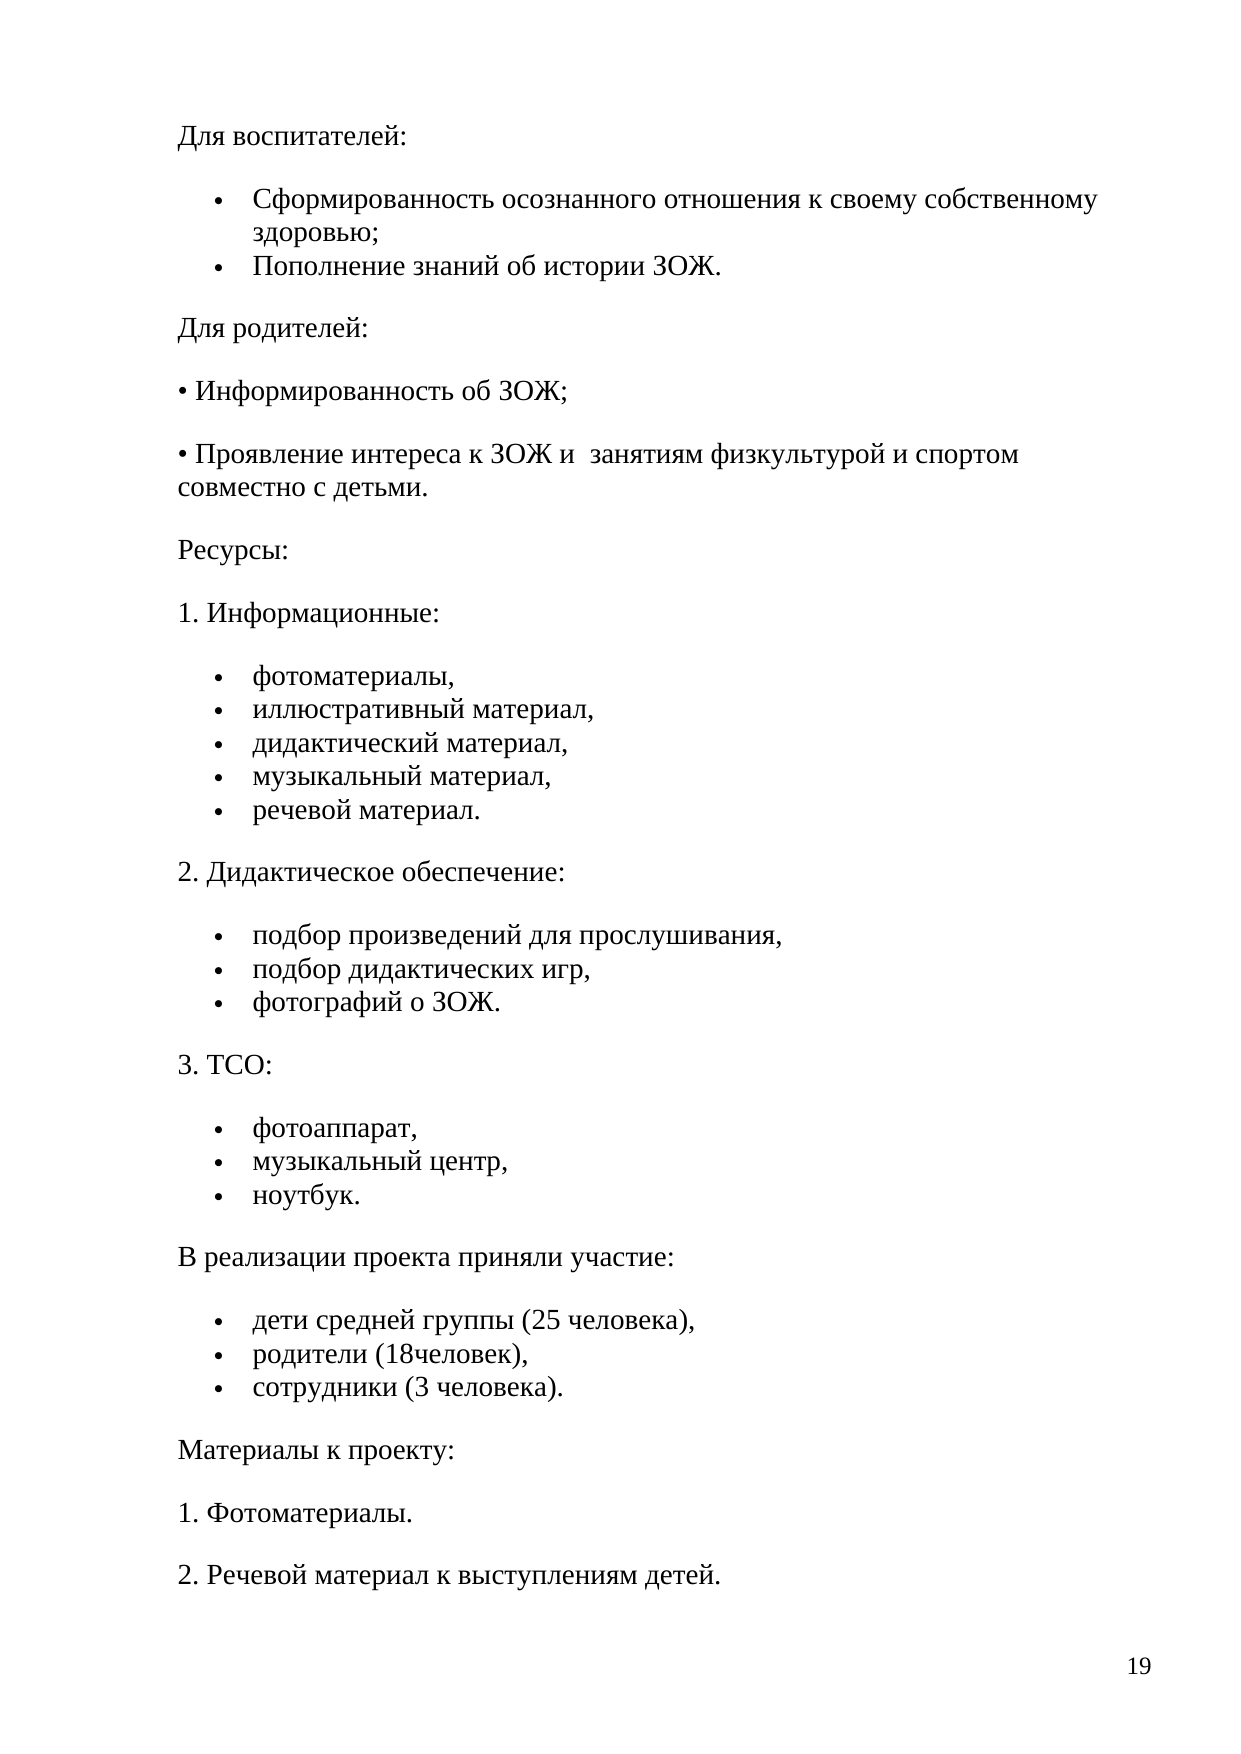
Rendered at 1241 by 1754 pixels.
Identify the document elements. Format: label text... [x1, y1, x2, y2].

text Материалы к проекту: [177, 1432, 1152, 1466]
list родители (18человек), [215, 1336, 1152, 1369]
list фотографий о ЗОЖ. [215, 984, 1152, 1018]
text Для родителей: [177, 311, 1152, 344]
text • Проявление интереса к ЗОЖ и занятиям физкультурой и спортом совместно с детьми. [177, 436, 1152, 503]
list Сформированность осознанного отношения к своему собственному здоровью; [215, 181, 1152, 248]
list Пополнение знаний об истории ЗОЖ. [215, 248, 1152, 281]
text • Информированность об ЗОЖ; [177, 373, 1152, 407]
list музыкальный центр, [215, 1143, 1152, 1177]
list сотрудники (3 человека). [215, 1369, 1152, 1403]
text Ресурсы: [177, 532, 1152, 566]
list иллюстративный материал, [215, 691, 1152, 725]
text 2. Речевой материал к выступлениям детей. [177, 1557, 1152, 1591]
list фотоматериалы, [215, 658, 1152, 691]
list подбор произведений для прослушивания, [215, 917, 1152, 951]
list речевой материал. [215, 792, 1152, 825]
text 3. ТСО: [177, 1047, 1152, 1081]
list подбор дидактических игр, [215, 951, 1152, 984]
list музыкальный материал, [215, 758, 1152, 792]
list фотоаппарат, [215, 1110, 1152, 1143]
text Для воспитателей: [177, 118, 1152, 152]
list дети средней группы (25 человека), [215, 1302, 1152, 1336]
list ноутбук. [215, 1177, 1152, 1210]
text 2. Дидактическое обеспечение: [177, 854, 1152, 888]
list дидактический материал, [215, 725, 1152, 758]
text 1. Фотоматериалы. [177, 1495, 1152, 1528]
text 1. Информационные: [177, 595, 1152, 628]
text В реализации проекта приняли участие: [177, 1239, 1152, 1273]
